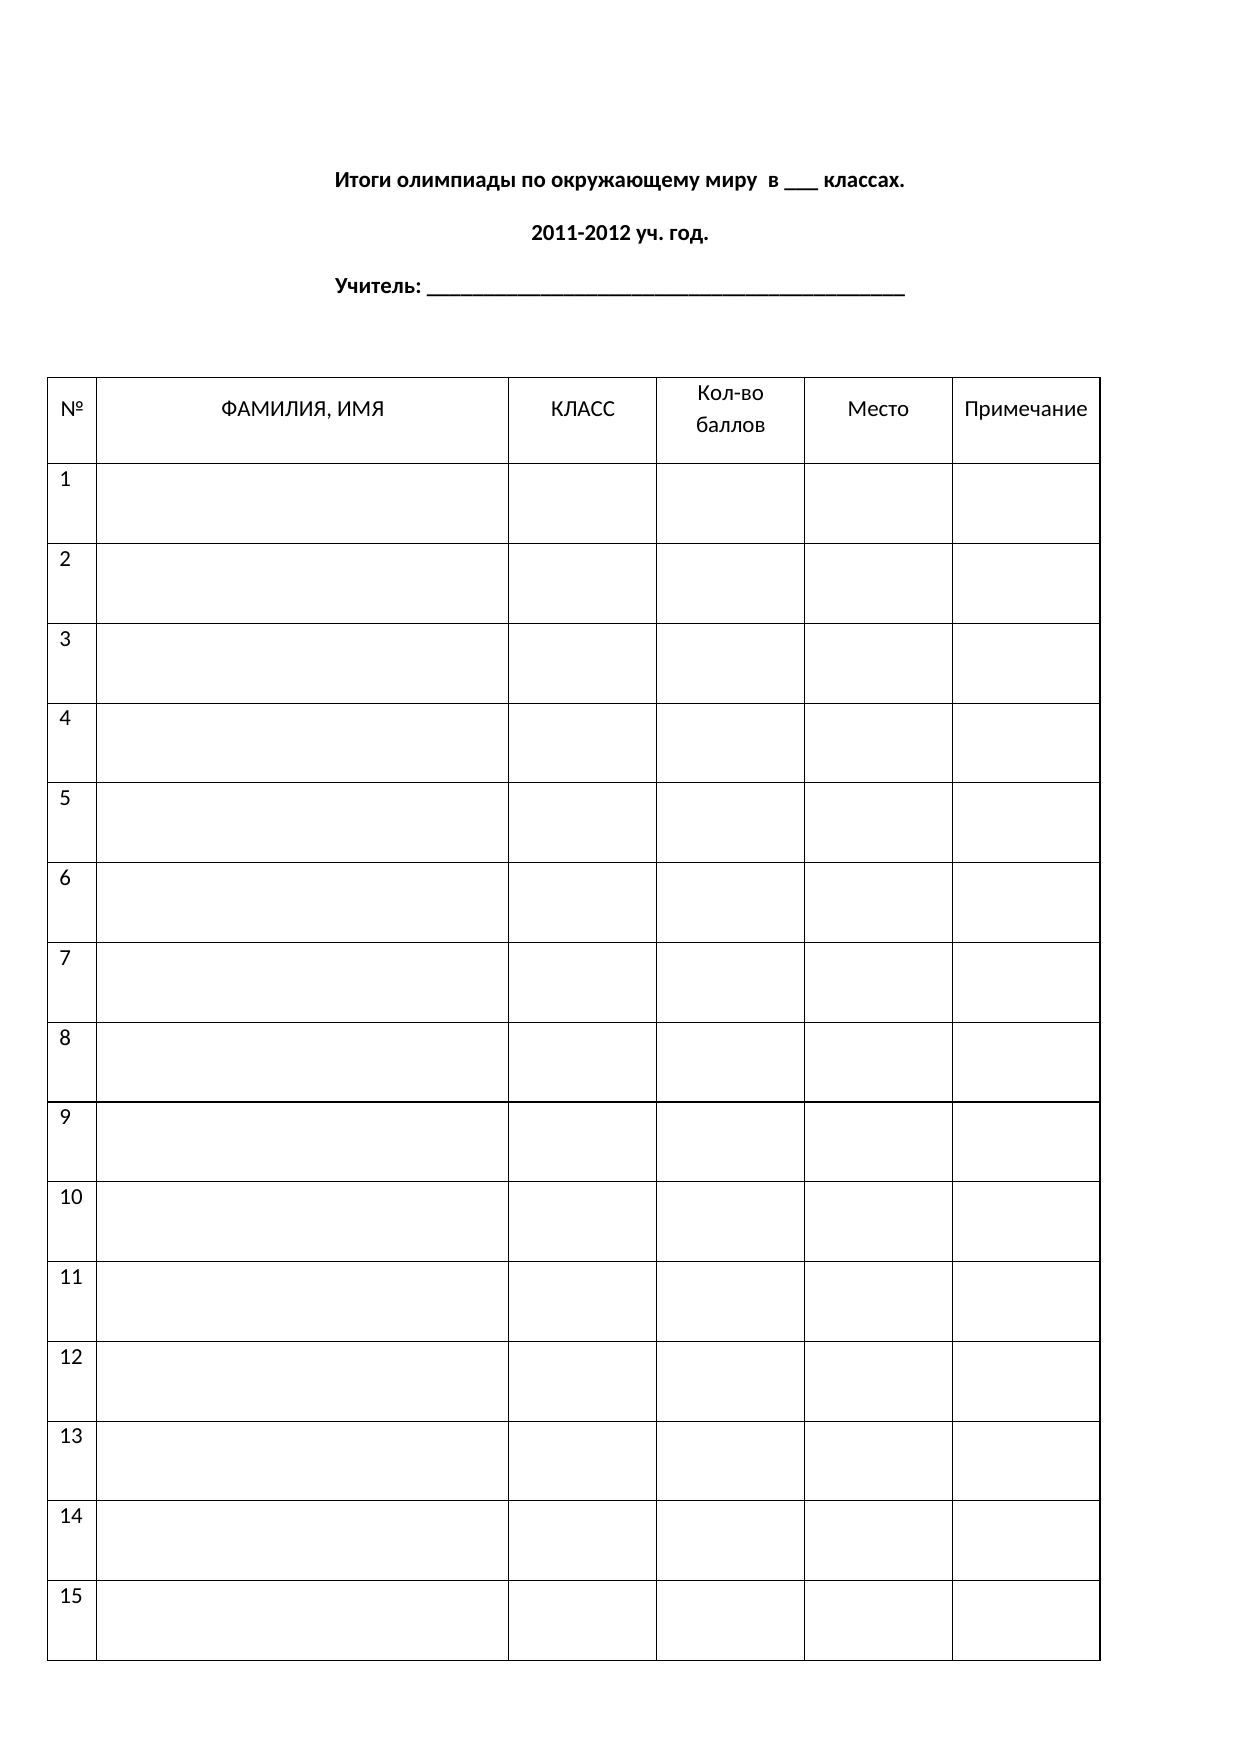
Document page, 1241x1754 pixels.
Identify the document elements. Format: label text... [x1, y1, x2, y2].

table_cell [657, 1342, 804, 1421]
table_cell [509, 783, 656, 862]
table_cell [97, 624, 508, 702]
table_cell [953, 1422, 1099, 1500]
table_cell [805, 1023, 952, 1101]
table_cell [657, 624, 804, 702]
table_header КЛАСС [509, 378, 656, 463]
table_cell [97, 1182, 508, 1261]
table_cell 13 [48, 1422, 96, 1500]
table_cell [805, 704, 952, 782]
table_cell [509, 1342, 656, 1421]
table_cell [657, 1023, 804, 1101]
table_cell [97, 863, 508, 942]
table_cell [805, 1182, 952, 1261]
text 2011-2012 уч. год. [59, 218, 1181, 246]
table_cell [657, 704, 804, 782]
table_cell [805, 1501, 952, 1580]
table_cell 15 [48, 1581, 96, 1660]
table_cell [953, 464, 1099, 543]
table_cell [509, 1501, 656, 1580]
table_cell [953, 704, 1099, 782]
table_cell [97, 1501, 508, 1580]
table_header Кол-во баллов [657, 378, 804, 463]
table_cell [953, 943, 1099, 1022]
table_cell [97, 943, 508, 1022]
table_cell [509, 464, 656, 543]
table_cell 8 [48, 1023, 96, 1101]
table_cell 9 [48, 1103, 96, 1181]
table_cell [805, 624, 952, 702]
table_cell [509, 624, 656, 702]
table_cell [509, 704, 656, 782]
table_cell 4 [48, 704, 96, 782]
table_cell [657, 783, 804, 862]
table_cell [953, 1182, 1099, 1261]
table_cell [509, 1422, 656, 1500]
table_cell [509, 1262, 656, 1341]
table_cell [805, 863, 952, 942]
table_cell [657, 1262, 804, 1341]
table_cell [805, 1422, 952, 1500]
table_cell [97, 1342, 508, 1421]
table_cell [509, 1581, 656, 1660]
table_cell [953, 544, 1099, 623]
table_cell [657, 1581, 804, 1660]
table_cell [805, 783, 952, 862]
table_cell [657, 943, 804, 1022]
table_cell [805, 1262, 952, 1341]
table_cell [805, 943, 952, 1022]
table_cell [657, 464, 804, 543]
table_cell [97, 1103, 508, 1181]
table_cell [509, 943, 656, 1022]
table_cell [805, 464, 952, 543]
table_cell [97, 544, 508, 623]
table_cell [805, 1342, 952, 1421]
table_cell [953, 1501, 1099, 1580]
table_cell [509, 544, 656, 623]
table_cell [509, 863, 656, 942]
table_cell 14 [48, 1501, 96, 1580]
table_cell [953, 1581, 1099, 1660]
table_cell 7 [48, 943, 96, 1022]
table_cell 10 [48, 1182, 96, 1261]
table_header № [48, 378, 96, 463]
table_cell [953, 783, 1099, 862]
table_cell [953, 863, 1099, 942]
table_cell 6 [48, 863, 96, 942]
table_cell 1 [48, 464, 96, 543]
table_cell [657, 863, 804, 942]
table_cell [953, 1023, 1099, 1101]
table_cell [953, 624, 1099, 702]
table_cell 12 [48, 1342, 96, 1421]
table_header ФАМИЛИЯ, ИМЯ [97, 378, 508, 463]
table_cell [953, 1342, 1099, 1421]
table_cell 2 [48, 544, 96, 623]
table_cell [657, 1422, 804, 1500]
table_cell [509, 1023, 656, 1101]
table_cell [953, 1103, 1099, 1181]
table_cell 5 [48, 783, 96, 862]
table_header Место [805, 378, 952, 463]
table_cell [97, 464, 508, 543]
table_cell [805, 1581, 952, 1660]
table_cell [97, 1581, 508, 1660]
table_cell [657, 1103, 804, 1181]
table_cell 3 [48, 624, 96, 702]
table_cell [97, 1262, 508, 1341]
table_header Примечание [953, 378, 1099, 463]
table_cell [97, 1422, 508, 1500]
text Учитель: __________________________________________ [59, 271, 1181, 299]
table_cell [657, 544, 804, 623]
table_cell [97, 1023, 508, 1101]
table_cell [657, 1182, 804, 1261]
table_cell [953, 1262, 1099, 1341]
table_cell [805, 1103, 952, 1181]
table_cell [509, 1103, 656, 1181]
table_cell [805, 544, 952, 623]
text Итоги олимпиады по окружающему миру в ___ классах. [59, 165, 1181, 193]
table_cell [509, 1182, 656, 1261]
table_cell [97, 704, 508, 782]
table_cell [97, 783, 508, 862]
table_cell [657, 1501, 804, 1580]
table_cell 11 [48, 1262, 96, 1341]
